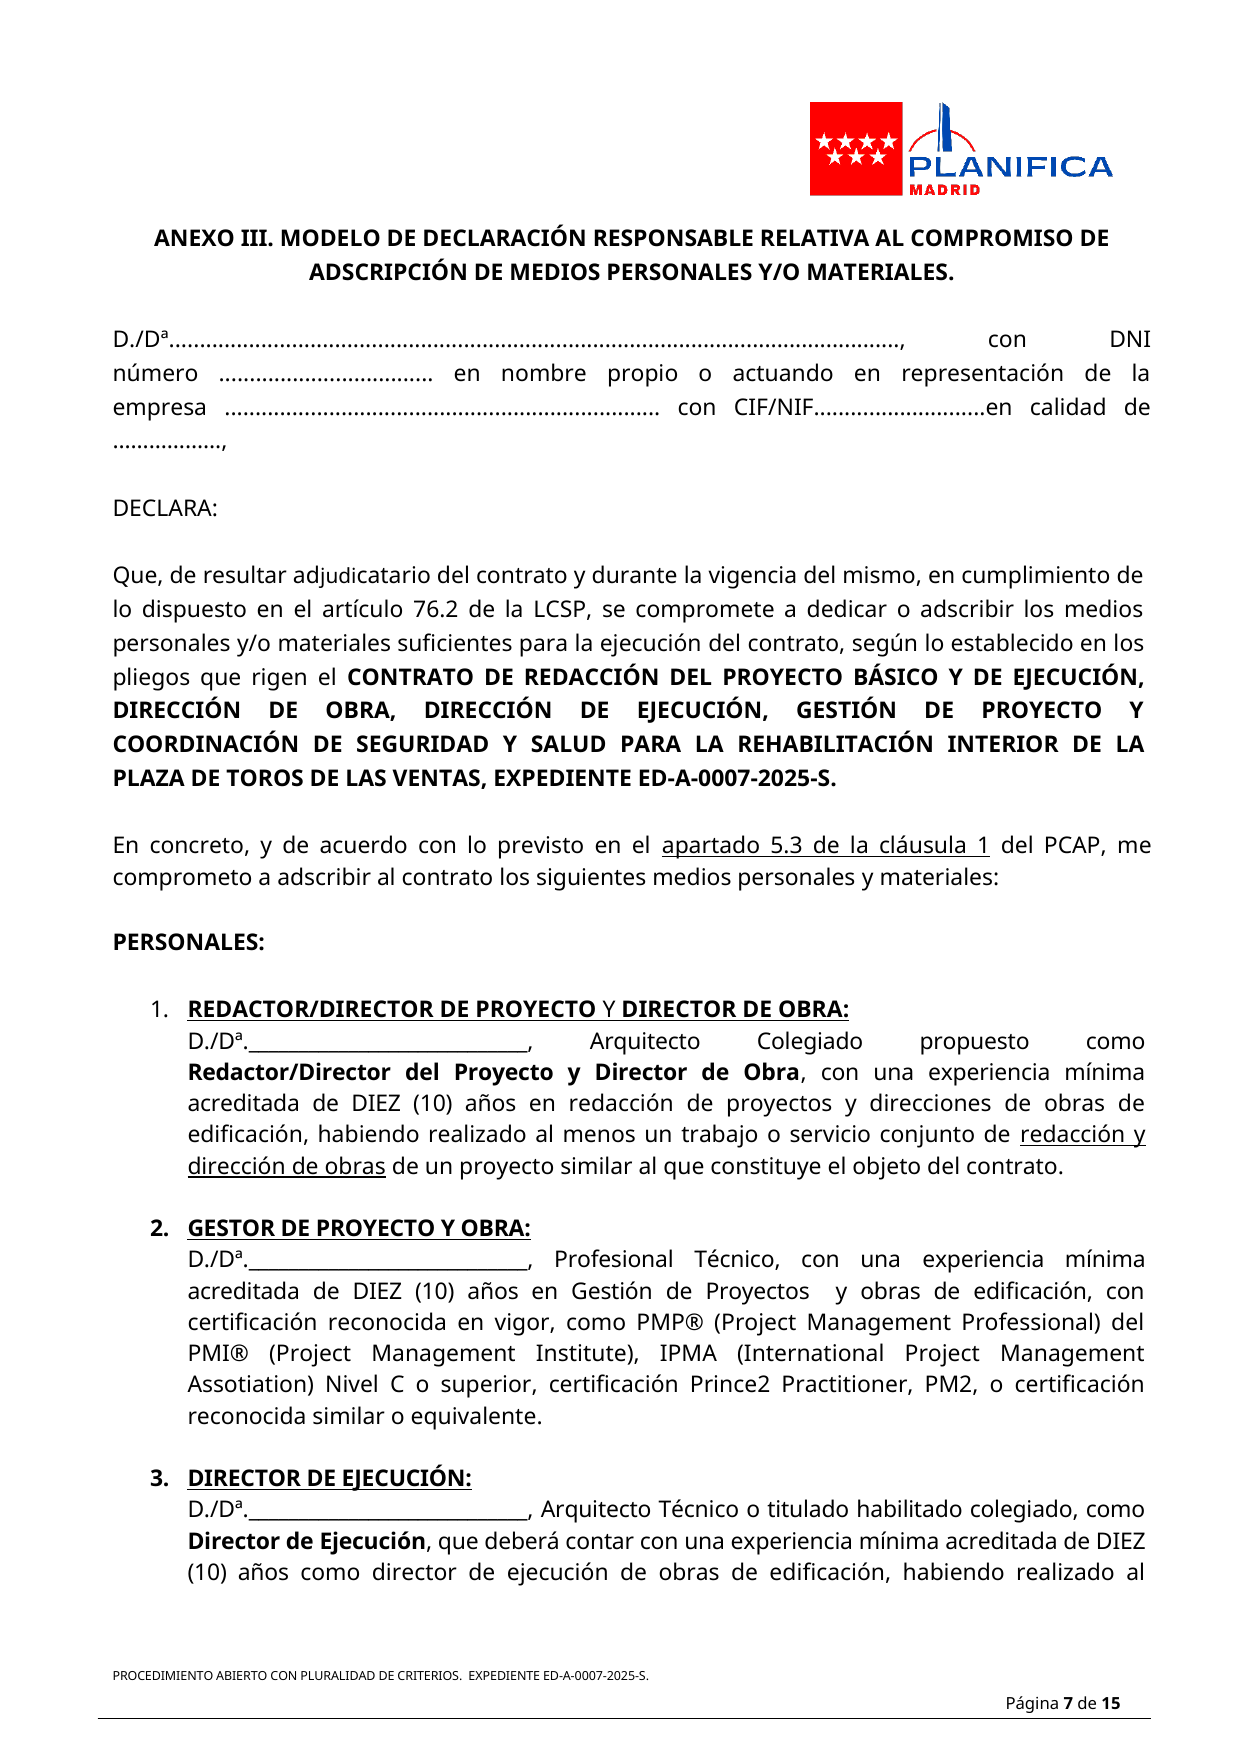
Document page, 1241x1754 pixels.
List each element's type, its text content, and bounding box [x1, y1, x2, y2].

text En concreto, y de acuerdo con lo previsto en el apartado 5.3 de la cláusula 1 del PCAP, me comprometo a adscribir al contrato los siguientes medios personales y materiales: [112, 829, 1151, 892]
text D./Dª......................................................................................................................., con DNI número ................................... en nombre propio o actuando en representación de la empresa ....................................................................... con CIF/NIF............................en calidad de ………………, [112, 323, 1151, 455]
text PERSONALES: [112, 925, 1151, 957]
list D./Dª.____________________________, Profesional Técnico, con una experiencia mínima acreditada de DIEZ (10) años en Gestión de Proyectos y obras de edificación, con certificación reconocida en vigor, como PMP® (Project Management Professional) del PMI® (Project Management Institute), IPMA (International Project Management Assotiation) Nivel C o superior, certificación Prince2 Practitioner, PM2, o certificación reconocida similar o equivalente. [187, 1243, 1145, 1430]
text DECLARA: [112, 492, 1151, 523]
list GESTOR DE PROYECTO Y OBRA: [150, 1212, 1145, 1243]
subtitle ANEXO III. MODELO DE DECLARACIÓN RESPONSABLE RELATIVA AL COMPROMISO DE ADSCRIPCIÓN DE MEDIOS PERSONALES Y/O MATERIALES. [112, 222, 1151, 287]
list REDACTOR/DIRECTOR DE PROYECTO Y DIRECTOR DE OBRA: [150, 993, 1145, 1024]
list DIRECTOR DE EJECUCIÓN: [150, 1462, 1145, 1493]
text Que, de resultar adjudicatario del contrato y durante la vigencia del mismo, en cumplimiento de lo dispuesto en el artículo 76.2 de la LCSP, se compromete a dedicar o adscribir los medios personales y/o materiales suficientes para la ejecución del contrato, según lo establecido en los pliegos que rigen el CONTRATO DE REDACCIÓN DEL PROYECTO BÁSICO Y DE EJECUCIÓN, DIRECCIÓN DE OBRA, DIRECCIÓN DE EJECUCIÓN, GESTIÓN DE PROYECTO Y COORDINACIÓN DE SEGURIDAD Y SALUD PARA LA REHABILITACIÓN INTERIOR DE LA PLAZA DE TOROS DE LAS VENTAS, EXPEDIENTE ED-A-0007-2025-S. [112, 559, 1145, 793]
picture [809, 101, 1122, 196]
list D./Dª.____________________________, Arquitecto Colegiado propuesto como Redactor/Director del Proyecto y Director de Obra, con una experiencia mínima acreditada de DIEZ (10) años en redacción de proyectos y direcciones de obras de edificación, habiendo realizado al menos un trabajo o servicio conjunto de redacción y dirección de obras de un proyecto similar al que constituye el objeto del contrato. [187, 1024, 1145, 1180]
